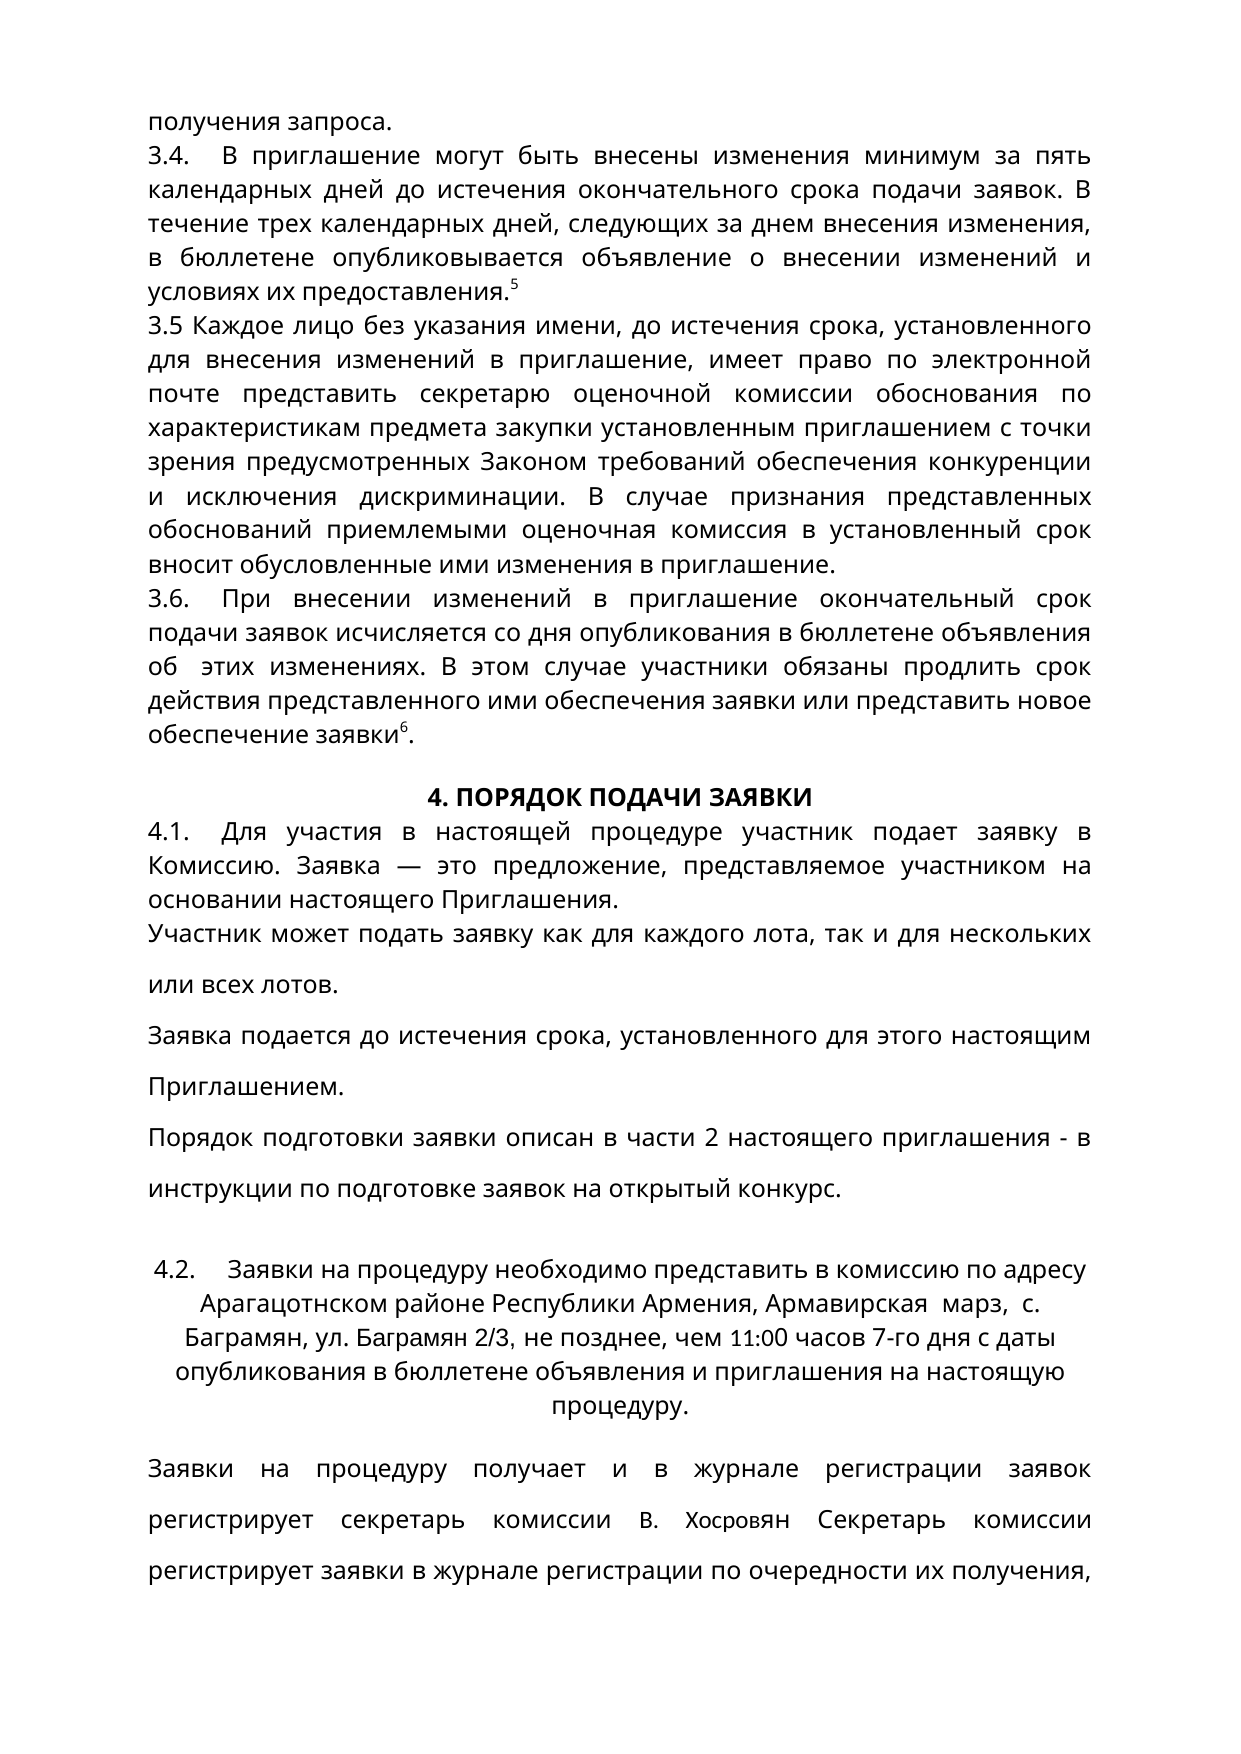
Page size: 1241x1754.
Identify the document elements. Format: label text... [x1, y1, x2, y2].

text Заявка подается до истечения срока, установленного для этого настоящим Приглашением. [148, 1018, 1092, 1103]
text 3.4. В приглашение могут быть внесены изменения минимум за пять календарных дней до истечения окончательного срока подачи заявок. В течение трех календарных дней, следующих за днем внесения изменения, в бюллетене опубликовывается объявление о внесении изменений и условиях их предоставления.5 [148, 137, 1092, 308]
text Порядок подготовки заявки описан в части 2 настоящего приглашения - в инструкции по подготовке заявок на открытый конкурс. [148, 1120, 1092, 1205]
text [148, 103, 1092, 137]
text Участник может подать заявку как для каждого лота, так и для нескольких или всех лотов. [148, 916, 1092, 1001]
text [148, 1451, 1092, 1587]
text 4.2. Заявки на процедуру необходимо представить в комиссию по адресу Арагацотнском районе Республики Армения, Армавирская марз, с. Баграмян, ул. Баграмян 2/3, не позднее, чем 11:00 часов 7-го дня с даты опубликования в бюллетене объявления и приглашения на настоящую процедуру. [148, 1251, 1092, 1422]
text 3.6. При внесении изменений в приглашение окончательный срок подачи заявок исчисляется со дня опубликования в бюллетене объявления об этих изменениях. В этом случае участники обязаны продлить срок действия представленного ими обеспечения заявки или представить новое обеспечение заявки6. [148, 580, 1092, 751]
text 4.1. Для участия в настоящей процедуре участник подает заявку в Комиссию. Заявка — это предложение, представляемое участником на основании настоящего Приглашения. [148, 814, 1092, 916]
text 4. ПОРЯДОК ПОДАЧИ ЗАЯВКИ [148, 779, 1092, 814]
text 3.5 Каждое лицо без указания имени, до истечения срока, установленного для внесения изменений в приглашение, имеет право по электронной почте представить секретарю оценочной комиссии обоснования по характеристикам предмета закупки установленным приглашением с точки зрения предусмотренных Законом требований обеспечения конкуренции и исключения дискриминации. В случае признания представленных обоснований приемлемыми оценочная комиссия в установленный срок вносит обусловленные ими изменения в приглашение. [148, 308, 1092, 580]
